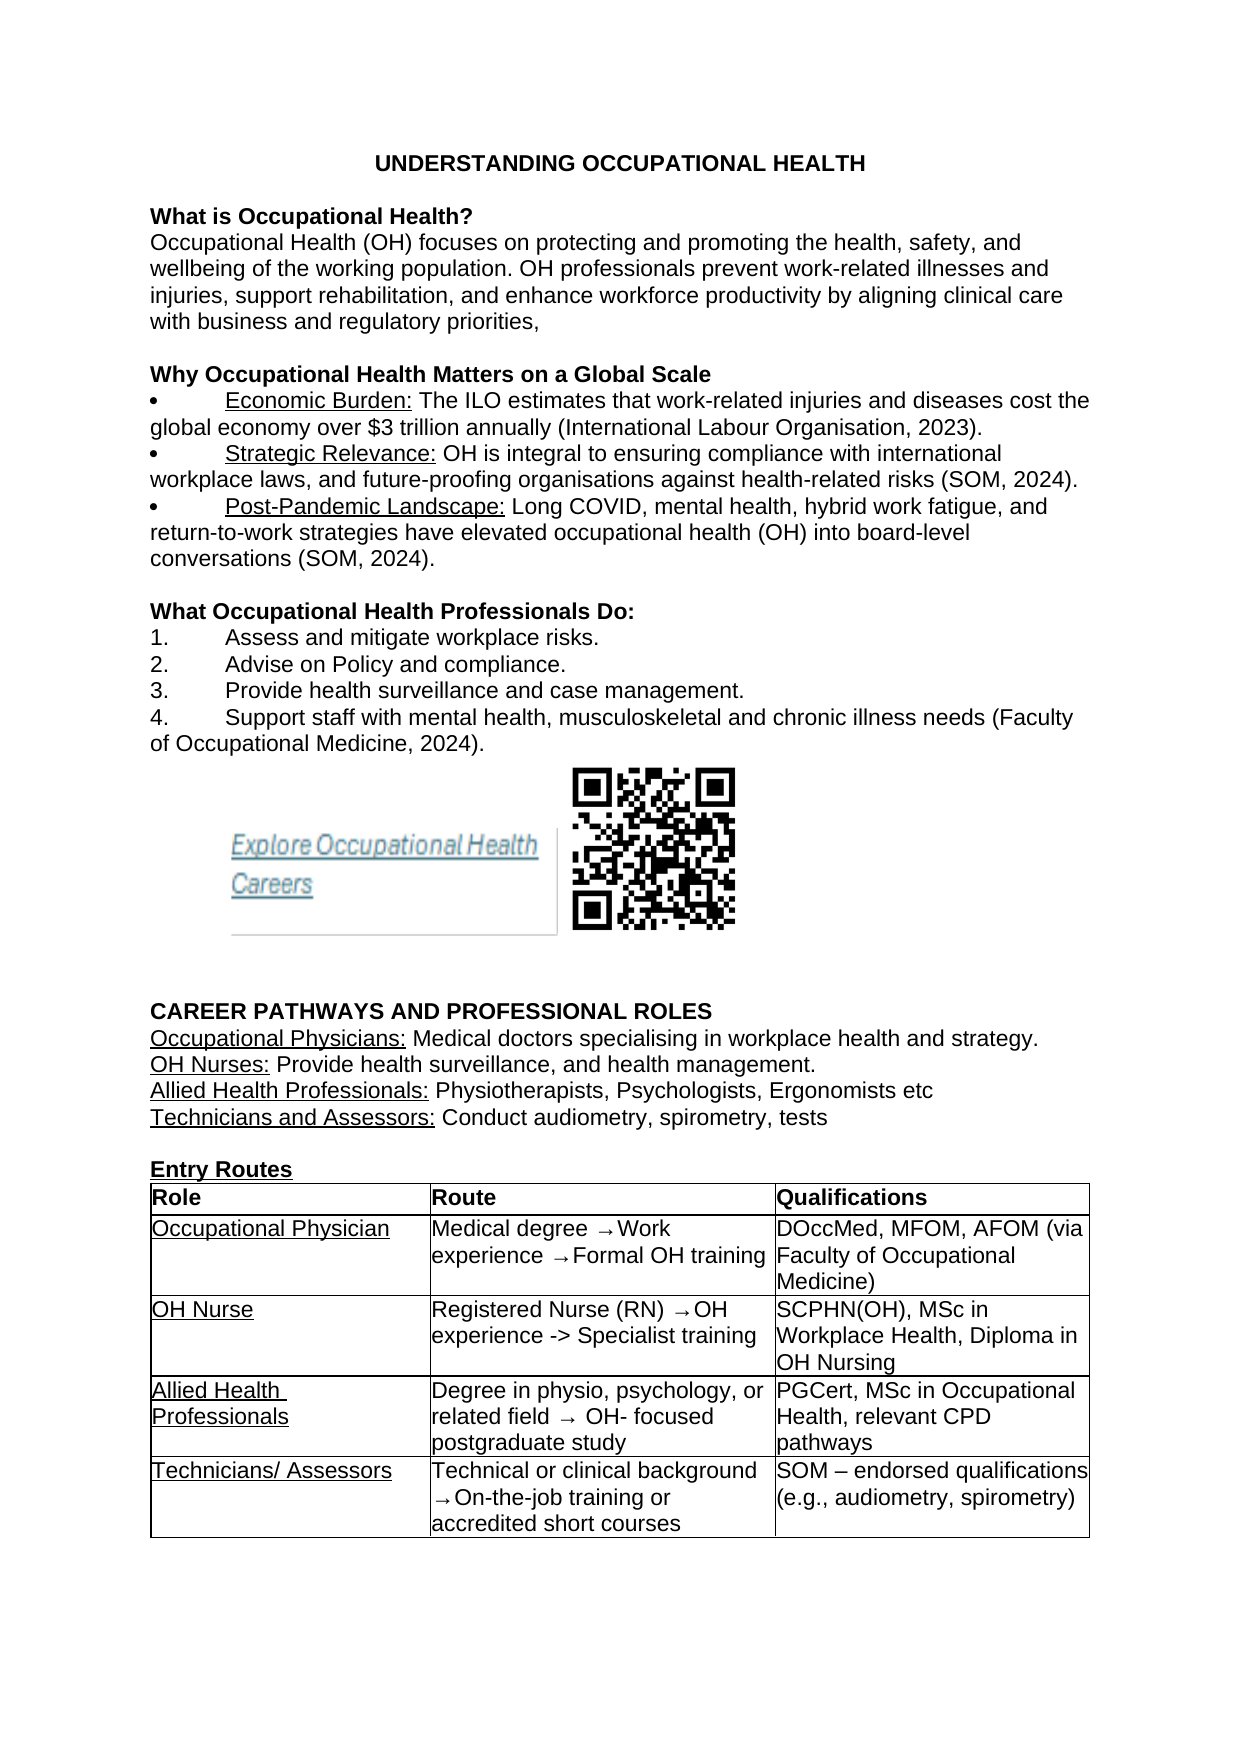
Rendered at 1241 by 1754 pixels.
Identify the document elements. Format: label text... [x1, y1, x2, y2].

table_cell DOccMed, MFOM, AFOM (via Faculty of Occupational Medicine) [776, 1216, 1089, 1294]
list Post-Pandemic Landscape: Long COVID, mental health, hybrid work fatigue, and return-to-work strategies have elevated occupational health (OH) into board-level conversations (SOM, 2024). [150, 493, 1090, 572]
table_cell Occupational Physician [152, 1216, 430, 1294]
table_cell PGCert, MSc in Occupational Health, relevant CPD pathways [776, 1377, 1089, 1456]
table_cell Allied Health Professionals [152, 1377, 430, 1456]
table_cell Degree in physio, psychology, or related field → OH- focused postgraduate study [431, 1377, 775, 1456]
table_header Route [431, 1184, 775, 1214]
text Occupational Health (OH) focuses on protecting and promoting the health, safety, and wellbeing of the working population. OH professionals prevent work-related illnesses and injuries, support rehabilitation, and enhance workforce productivity by aligning clinical care with business and regulatory priorities, [150, 229, 1090, 334]
table_header Role [152, 1184, 430, 1214]
table_header Qualifications [776, 1184, 1089, 1214]
table_cell Registered Nurse (RN) →OH experience -> Specialist training [431, 1296, 775, 1375]
text Occupational Physicians: Medical doctors specialising in workplace health and strategy. [150, 1024, 1090, 1051]
text Why Occupational Health Matters on a Global Scale [150, 361, 1090, 387]
table_cell OH Nurse [152, 1296, 430, 1375]
table_cell Medical degree →Work experience →Formal OH training [431, 1216, 775, 1294]
text What Occupational Health Professionals Do: [150, 598, 1090, 624]
text OH Nurses: Provide health surveillance, and health management. [150, 1051, 1090, 1077]
table_cell Technicians/ Assessors [152, 1457, 430, 1536]
list Advise on Policy and compliance. [150, 651, 1090, 677]
list Provide health surveillance and case management. [150, 677, 1090, 703]
list Economic Burden: The ILO estimates that work-related injuries and diseases cost the global economy over $3 trillion annually (International Labour Organisation, 2023). [150, 387, 1090, 440]
text UNDERSTANDING OCCUPATIONAL HEALTH [150, 150, 1090, 176]
table_cell SCPHN(OH), MSc in Workplace Health, Diploma in OH Nursing [776, 1296, 1089, 1375]
list Assess and mitigate workplace risks. [150, 624, 1090, 651]
text CAREER PATHWAYS AND PROFESSIONAL ROLES [150, 998, 1090, 1024]
text Technicians and Assessors: Conduct audiometry, spirometry, tests [150, 1103, 1090, 1130]
table_cell Technical or clinical background →On-the-job training or accredited short courses [431, 1457, 775, 1536]
list Strategic Relevance: OH is integral to ensuring compliance with international workplace laws, and future-proofing organisations against health-related risks (SOM, 2024). [150, 440, 1090, 493]
table_cell SOM – endorsed qualifications (e.g., audiometry, spirometry) [776, 1457, 1089, 1536]
text Allied Health Professionals: Physiotherapists, Psychologists, Ergonomists etc [150, 1077, 1090, 1103]
text Entry Routes [150, 1156, 1090, 1183]
list Support staff with mental health, musculoskeletal and chronic illness needs (Faculty of Occupational Medicine, 2024). [150, 703, 1090, 756]
text What is Occupational Health? [150, 203, 1090, 229]
picture [231, 756, 746, 941]
